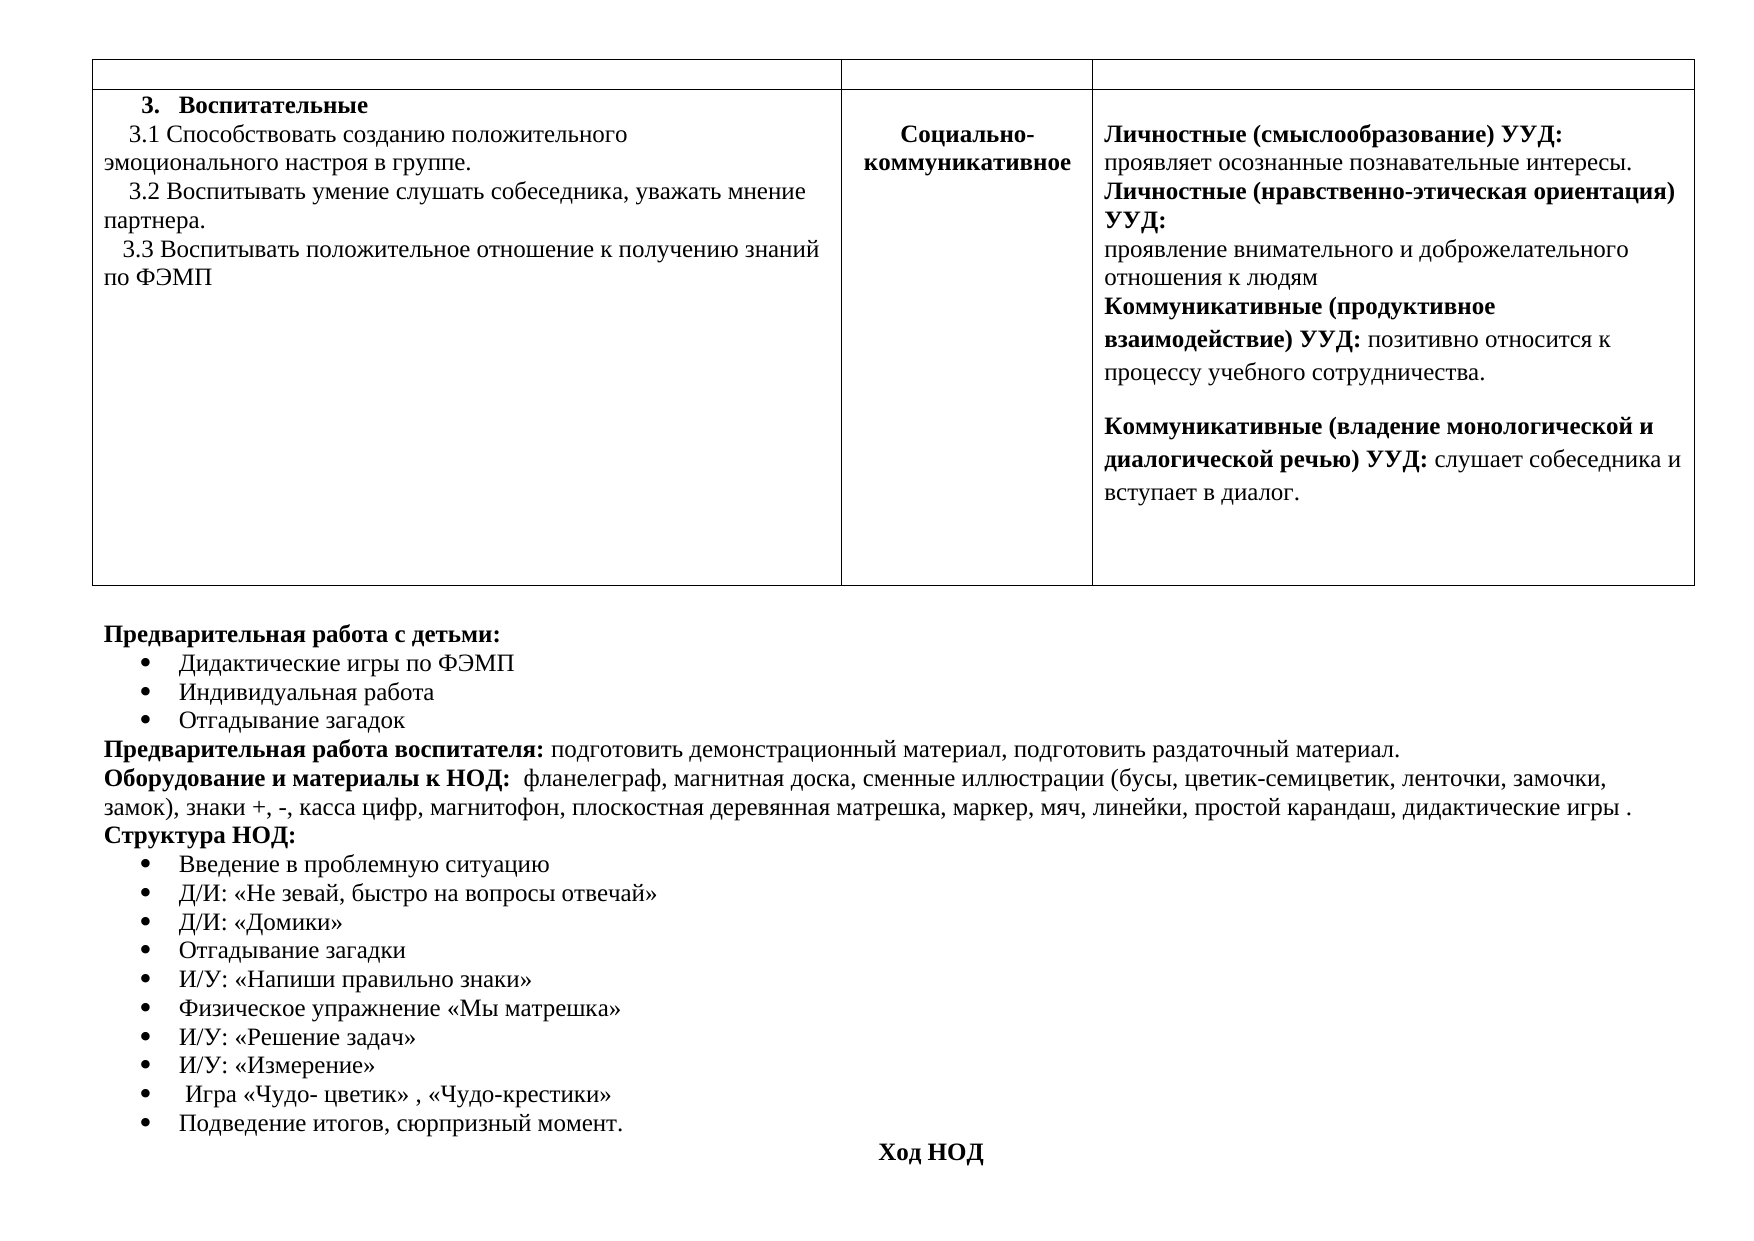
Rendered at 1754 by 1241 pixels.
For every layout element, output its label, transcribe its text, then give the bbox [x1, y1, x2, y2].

table_cell Личностные (смыслообразование) УУД: проявляет осознанные познавательные интересы. Личностные (нравственно-этическая ориентация) УУД: проявление внимательного и доброжелательного отношения к людям Коммуникативные (продуктивное взаимодействие) УУД: позитивно относится к процессу учебного сотрудничества. Коммуникативные (владение монологической и диалогической речью) УУД: слушает собеседника и вступает в диалог. [1093, 90, 1694, 585]
list Введение в проблемную ситуацию [141, 849, 1683, 878]
list И/У: «Измерение» [141, 1051, 1683, 1079]
text Предварительная работа с детьми: [103, 619, 1683, 648]
list И/У: «Напиши правильно знаки» [141, 964, 1683, 993]
list Физическое упражнение «Мы матрешка» [141, 993, 1683, 1022]
text Структура НОД: [103, 821, 1683, 849]
list Д/И: «Не зевай, быстро на вопросы отвечай» [141, 878, 1683, 907]
list Д/И: «Домики» [141, 907, 1683, 936]
list Отгадывание загадок [141, 706, 1683, 734]
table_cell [1093, 60, 1694, 89]
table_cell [842, 60, 1092, 89]
list И/У: «Решение задач» [141, 1022, 1683, 1051]
list Игра «Чудо- цветик» , «Чудо-крестики» [141, 1079, 1683, 1108]
text Предварительная работа воспитателя: подготовить демонстрационный материал, подготовить раздаточный материал. [103, 734, 1683, 763]
list Отгадывание загадки [141, 936, 1683, 964]
list Ход НОД [178, 1137, 1683, 1166]
list Индивидуальная работа [141, 677, 1683, 706]
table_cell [93, 60, 841, 89]
table_cell Социально-коммуникативное [842, 90, 1092, 585]
list Дидактические игры по ФЭМП [141, 648, 1683, 677]
table_cell Воспитательные 3.1 Способствовать созданию положительного эмоционального настроя в группе. 3.2 Воспитывать умение слушать собеседника, уважать мнение партнера. 3.3 Воспитывать положительное отношение к получению знаний по ФЭМП [93, 90, 841, 585]
text Оборудование и материалы к НОД: фланелеграф, магнитная доска, сменные иллюстрации (бусы, цветик-семицветик, ленточки, замочки, замок), знаки +, -, касса цифр, магнитофон, плоскостная деревянная матрешка, маркер, мяч, линейки, простой карандаш, дидактические игры . [103, 763, 1683, 821]
list Подведение итогов, сюрпризный момент. [141, 1108, 1683, 1137]
